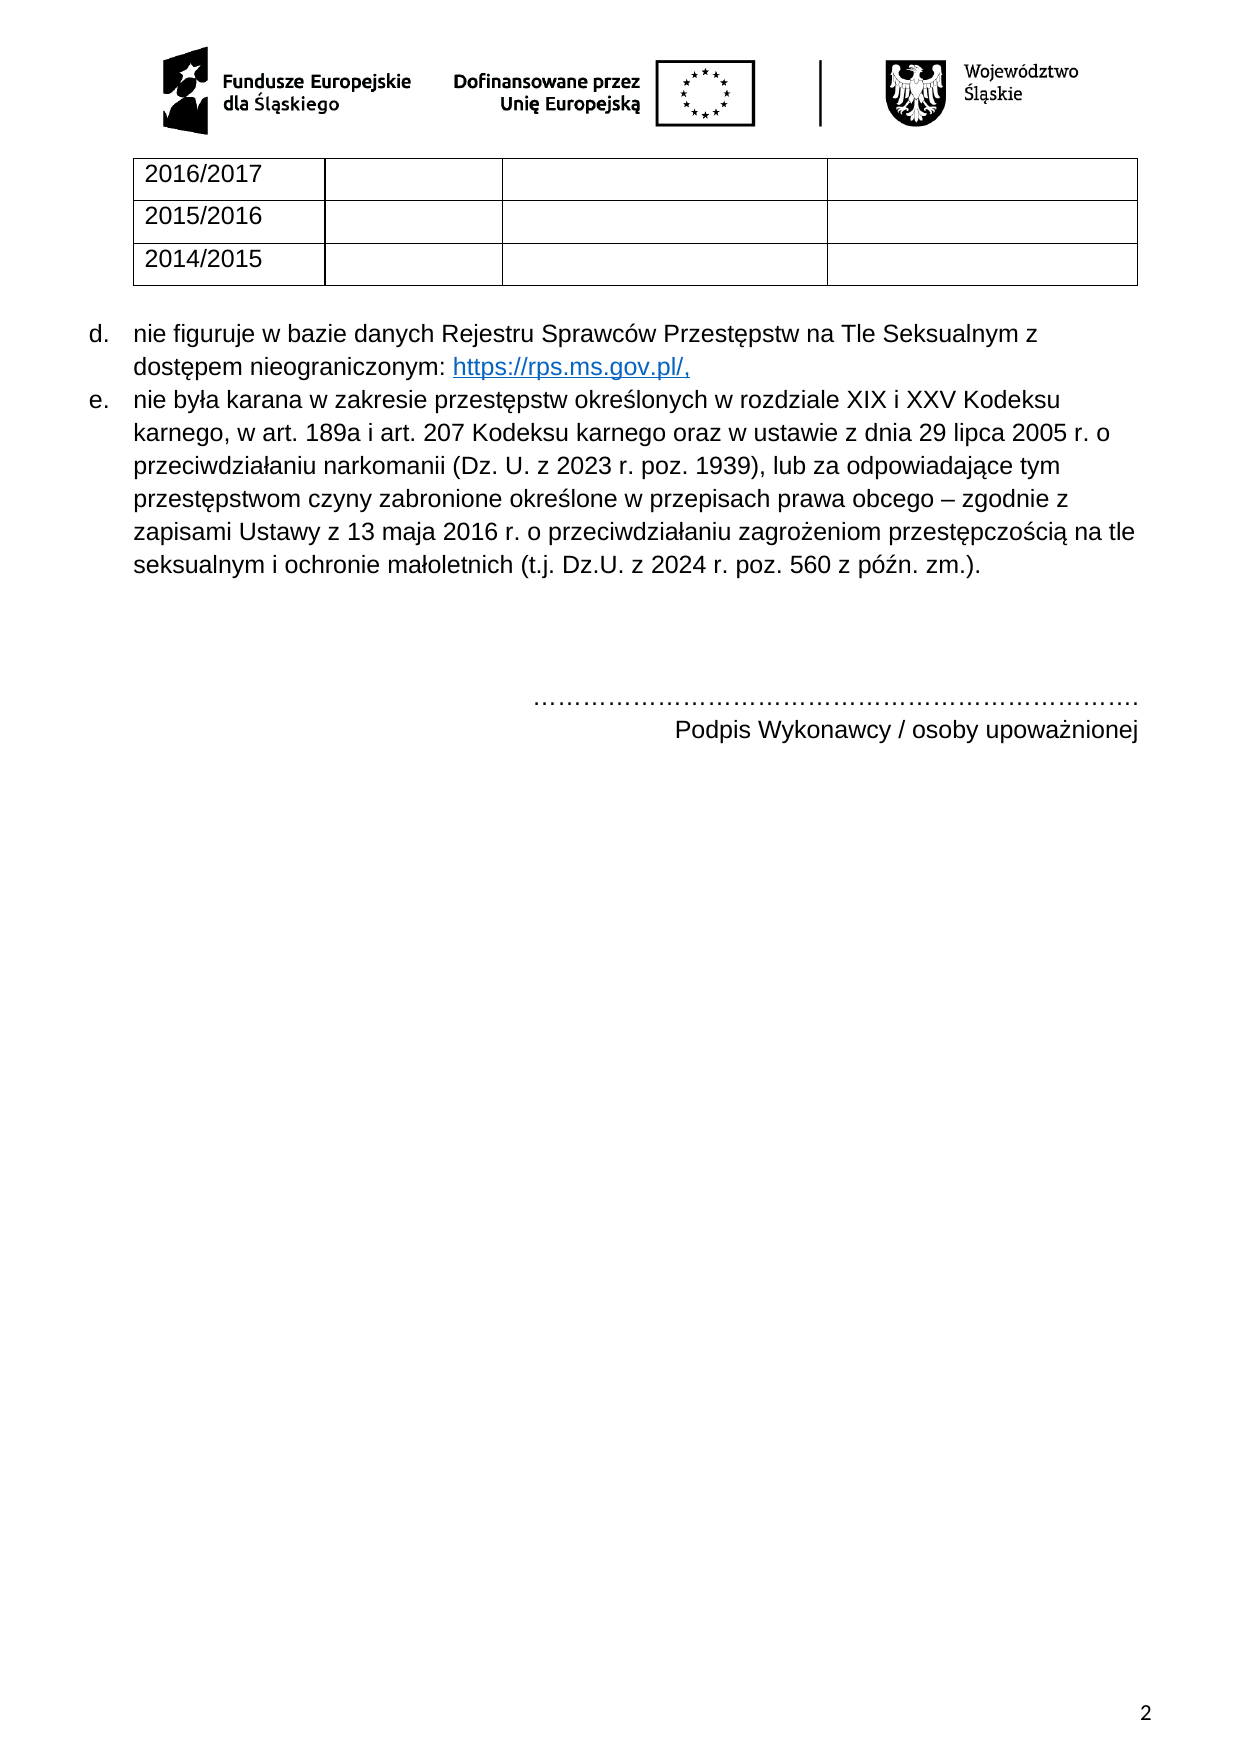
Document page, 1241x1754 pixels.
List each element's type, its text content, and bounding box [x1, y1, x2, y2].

picture [140, 23, 1100, 158]
table_cell [828, 159, 1137, 200]
table_cell [828, 201, 1137, 242]
table_cell 2014/2015 [134, 244, 324, 285]
list nie figuruje w bazie danych Rejestru Sprawców Przestępstw na Tle Seksualnym z dostępem nieograniczonym: https://rps.ms.gov.pl/, [89, 319, 1152, 381]
table_cell [326, 201, 502, 242]
text ………………………………………………………………. [89, 682, 1139, 711]
table_cell [326, 244, 502, 285]
table_cell 2016/2017 [134, 159, 324, 200]
table_cell [828, 244, 1137, 285]
table_cell 2015/2016 [134, 201, 324, 242]
table_cell [326, 159, 502, 200]
list nie była karana w zakresie przestępstw określonych w rozdziale XIX i XXV Kodeksu karnego, w art. 189a i art. 207 Kodeksu karnego oraz w ustawie z dnia 29 lipca 2005 r. o przeciwdziałaniu narkomanii (Dz. U. z 2023 r. poz. 1939), lub za odpowiadające tym przestępstwom czyny zabronione określone w przepisach prawa obcego – zgodnie z zapisami Ustawy z 13 maja 2016 r. o przeciwdziałaniu zagrożeniom przestępczością na tle seksualnym i ochronie małoletnich (t.j. Dz.U. z 2024 r. poz. 560 z późn. zm.). [89, 385, 1152, 579]
table_cell [503, 244, 827, 285]
text Podpis Wykonawcy / osoby upoważnionej [89, 715, 1139, 744]
table_cell [503, 201, 827, 242]
table_cell [503, 159, 827, 200]
